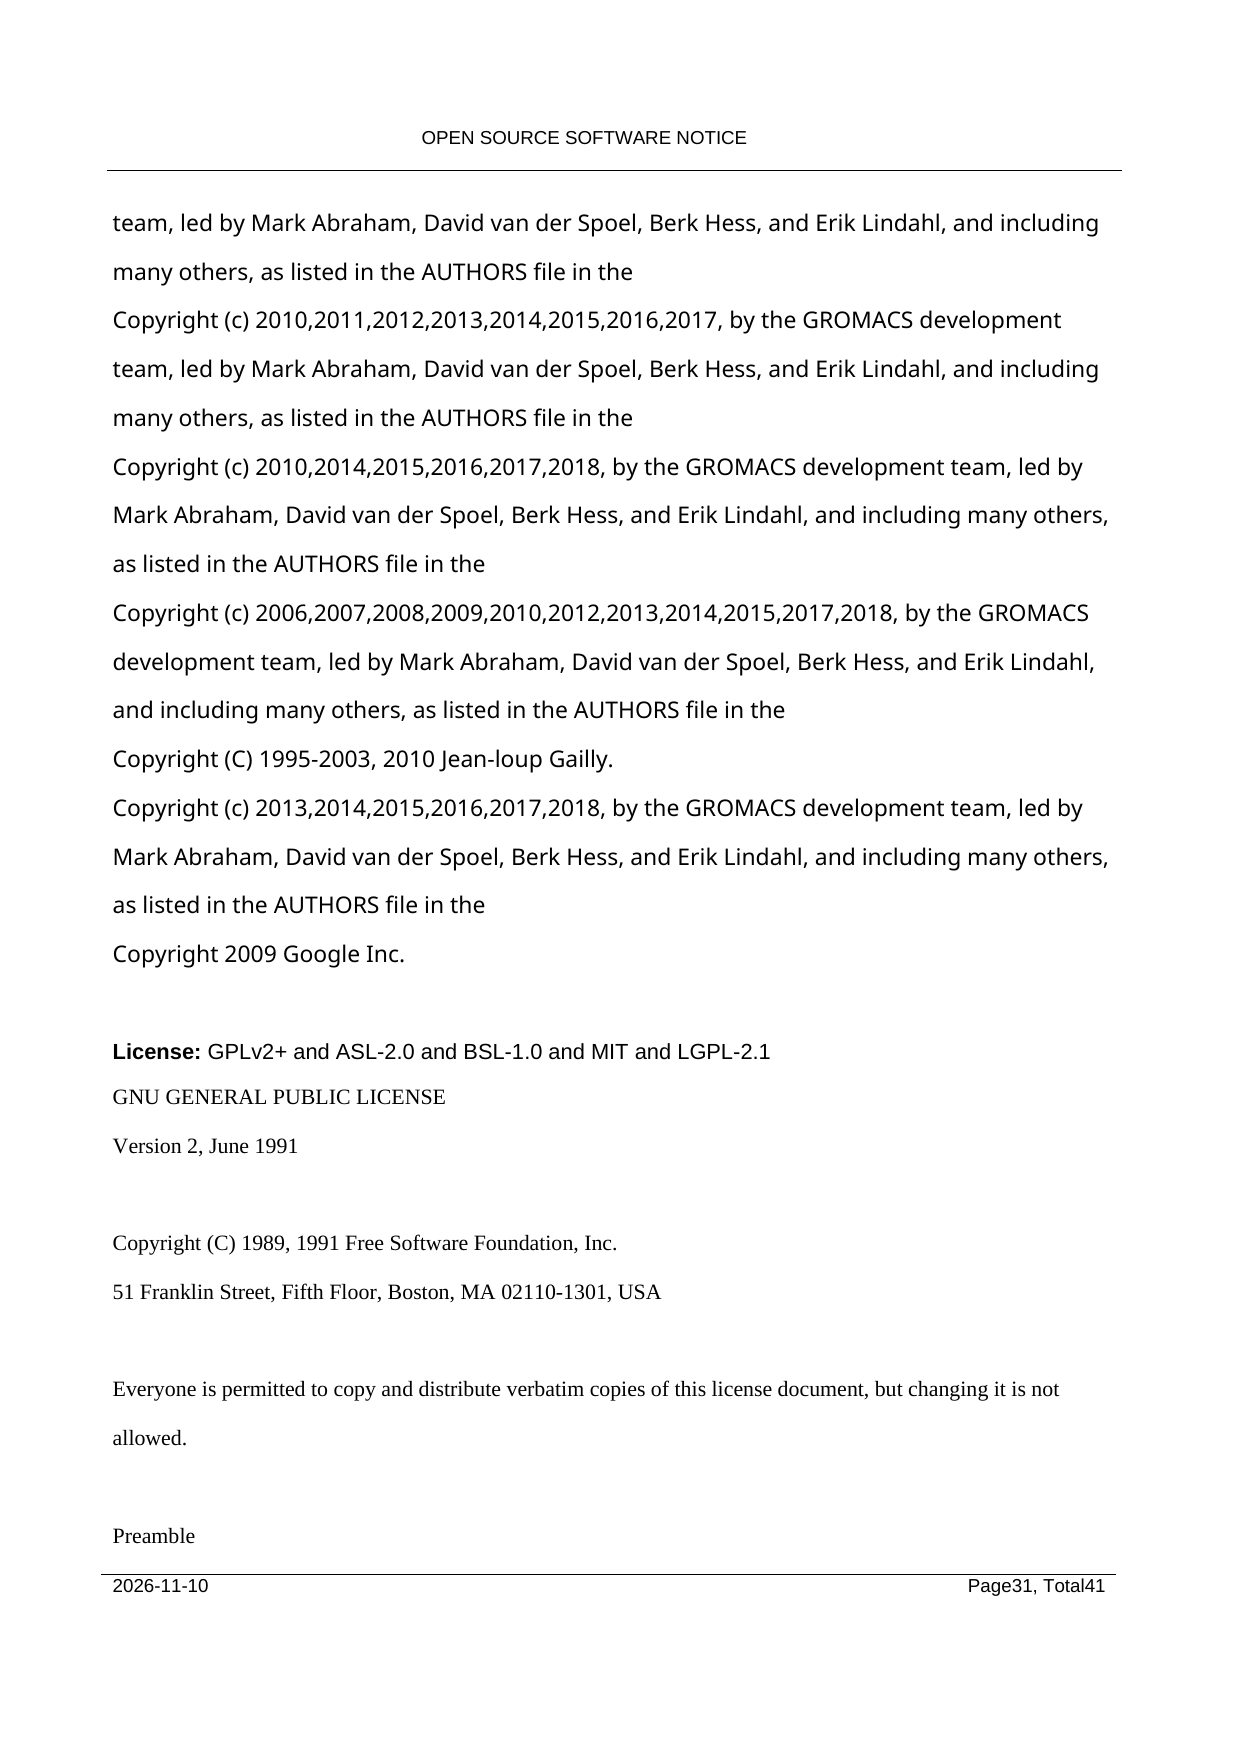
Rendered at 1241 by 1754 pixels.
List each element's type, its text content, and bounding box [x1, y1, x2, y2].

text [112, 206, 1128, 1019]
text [112, 1080, 1128, 1551]
text License: GPLv2+ and ASL-2.0 and BSL-1.0 and MIT and LGPL-2.1 [112, 1035, 1128, 1068]
